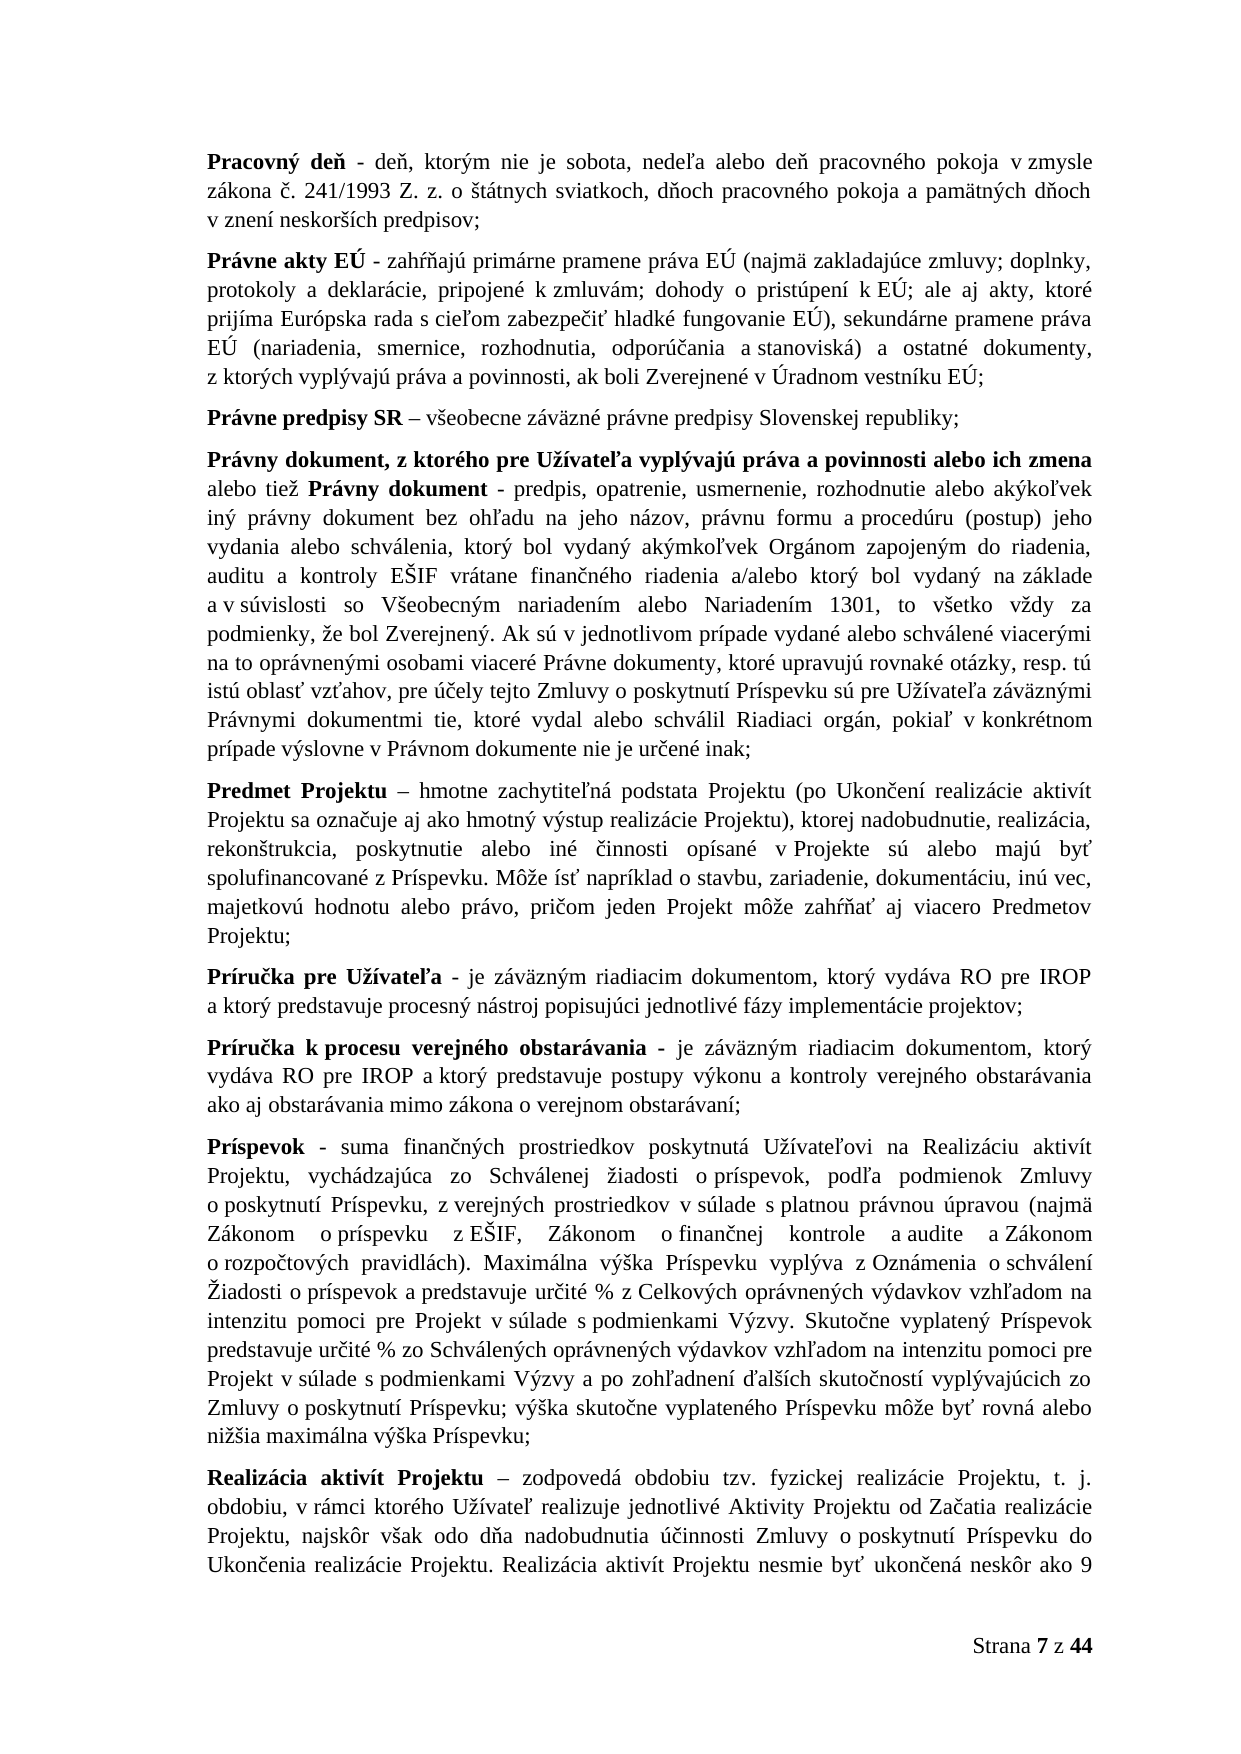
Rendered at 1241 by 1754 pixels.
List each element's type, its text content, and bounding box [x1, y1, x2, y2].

text Právny dokument, z ktorého pre Užívateľa vyplývajú práva a povinnosti alebo ich zmena alebo tiež Právny dokument - predpis, opatrenie, usmernenie, rozhodnutie alebo akýkoľvek iný právny dokument bez ohľadu na jeho názov, právnu formu a procedúru (postup) jeho vydania alebo schválenia, ktorý bol vydaný akýmkoľvek Orgánom zapojeným do riadenia, auditu a kontroly EŠIF vrátane finančného riadenia a/alebo ktorý bol vydaný na základe a v súvislosti so Všeobecným nariadením alebo Nariadením 1301, to všetko vždy za podmienky, že bol Zverejnený. Ak sú v jednotlivom prípade vydané alebo schválené viacerými na to oprávnenými osobami viaceré Právne dokumenty, ktoré upravujú rovnaké otázky, resp. tú istú oblasť vzťahov, pre účely tejto Zmluvy o poskytnutí Príspevku sú pre Užívateľa záväznými Právnymi dokumentmi tie, ktoré vydal alebo schválil Riadiaci orgán, pokiaľ v konkrétnom prípade výslovne v Právnom dokumente nie je určené inak; [207, 446, 1092, 762]
text Právne akty EÚ - zahŕňajú primárne pramene práva EÚ (najmä zakladajúce zmluvy; doplnky, protokoly a deklarácie, pripojené k zmluvám; dohody o pristúpení k EÚ; ale aj akty, ktoré prijíma Európska rada s cieľom zabezpečiť hladké fungovanie EÚ), sekundárne pramene práva EÚ (nariadenia, smernice, rozhodnutia, odporúčania a stanoviská) a ostatné dokumenty, z ktorých vyplývajú práva a povinnosti, ak boli Zverejnené v Úradnom vestníku EÚ; [207, 247, 1092, 389]
text Predmet Projektu – hmotne zachytiteľná podstata Projektu (po Ukončení realizácie aktivít Projektu sa označuje aj ako hmotný výstup realizácie Projektu), ktorej nadobudnutie, realizácia, rekonštrukcia, poskytnutie alebo iné činnosti opísané v Projekte sú alebo majú byť spolufinancované z Príspevku. Môže ísť napríklad o stavbu, zariadenie, dokumentáciu, inú vec, majetkovú hodnotu alebo právo, pričom jeden Projekt môže zahŕňať aj viacero Predmetov Projektu; [207, 777, 1092, 948]
text Právne predpisy SR – všeobecne záväzné právne predpisy Slovenskej republiky; [207, 404, 1092, 431]
text Príručka k procesu verejného obstarávania - je záväzným riadiacim dokumentom, ktorý vydáva RO pre IROP a ktorý predstavuje postupy výkonu a kontroly verejného obstarávania ako aj obstarávania mimo zákona o verejnom obstarávaní; [207, 1033, 1092, 1118]
list Pracovný deň - deň, ktorým nie je sobota, nedeľa alebo deň pracovného pokoja v zmysle zákona č. 241/1993 Z. z. o štátnych sviatkoch, dňoch pracovného pokoja a pamätných dňoch v znení neskorších predpisov; [207, 148, 1092, 232]
text Príručka pre Užívateľa - je záväzným riadiacim dokumentom, ktorý vydáva RO pre IROP a ktorý predstavuje procesný nástroj popisujúci jednotlivé fázy implementácie projektov; [207, 963, 1092, 1018]
list Príspevok - suma finančných prostriedkov poskytnutá Užívateľovi na Realizáciu aktivít Projektu, vychádzajúca zo Schválenej žiadosti o príspevok, podľa podmienok Zmluvy o poskytnutí Príspevku, z verejných prostriedkov v súlade s platnou právnou úpravou (najmä Zákonom o príspevku z EŠIF, Zákonom o finančnej kontrole a audite a Zákonom o rozpočtových pravidlách). Maximálna výška Príspevku vyplýva z Oznámenia o schválení Žiadosti o príspevok a predstavuje určité % z Celkových oprávnených výdavkov vzhľadom na intenzitu pomoci pre Projekt v súlade s podmienkami Výzvy. Skutočne vyplatený Príspevok predstavuje určité % zo Schválených oprávnených výdavkov vzhľadom na intenzitu pomoci pre Projekt v súlade s podmienkami Výzvy a po zohľadnení ďalších skutočností vyplývajúcich zo Zmluvy o poskytnutí Príspevku; výška skutočne vyplateného Príspevku môže byť rovná alebo nižšia maximálna výška Príspevku; [207, 1133, 1092, 1449]
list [207, 1464, 1092, 1577]
